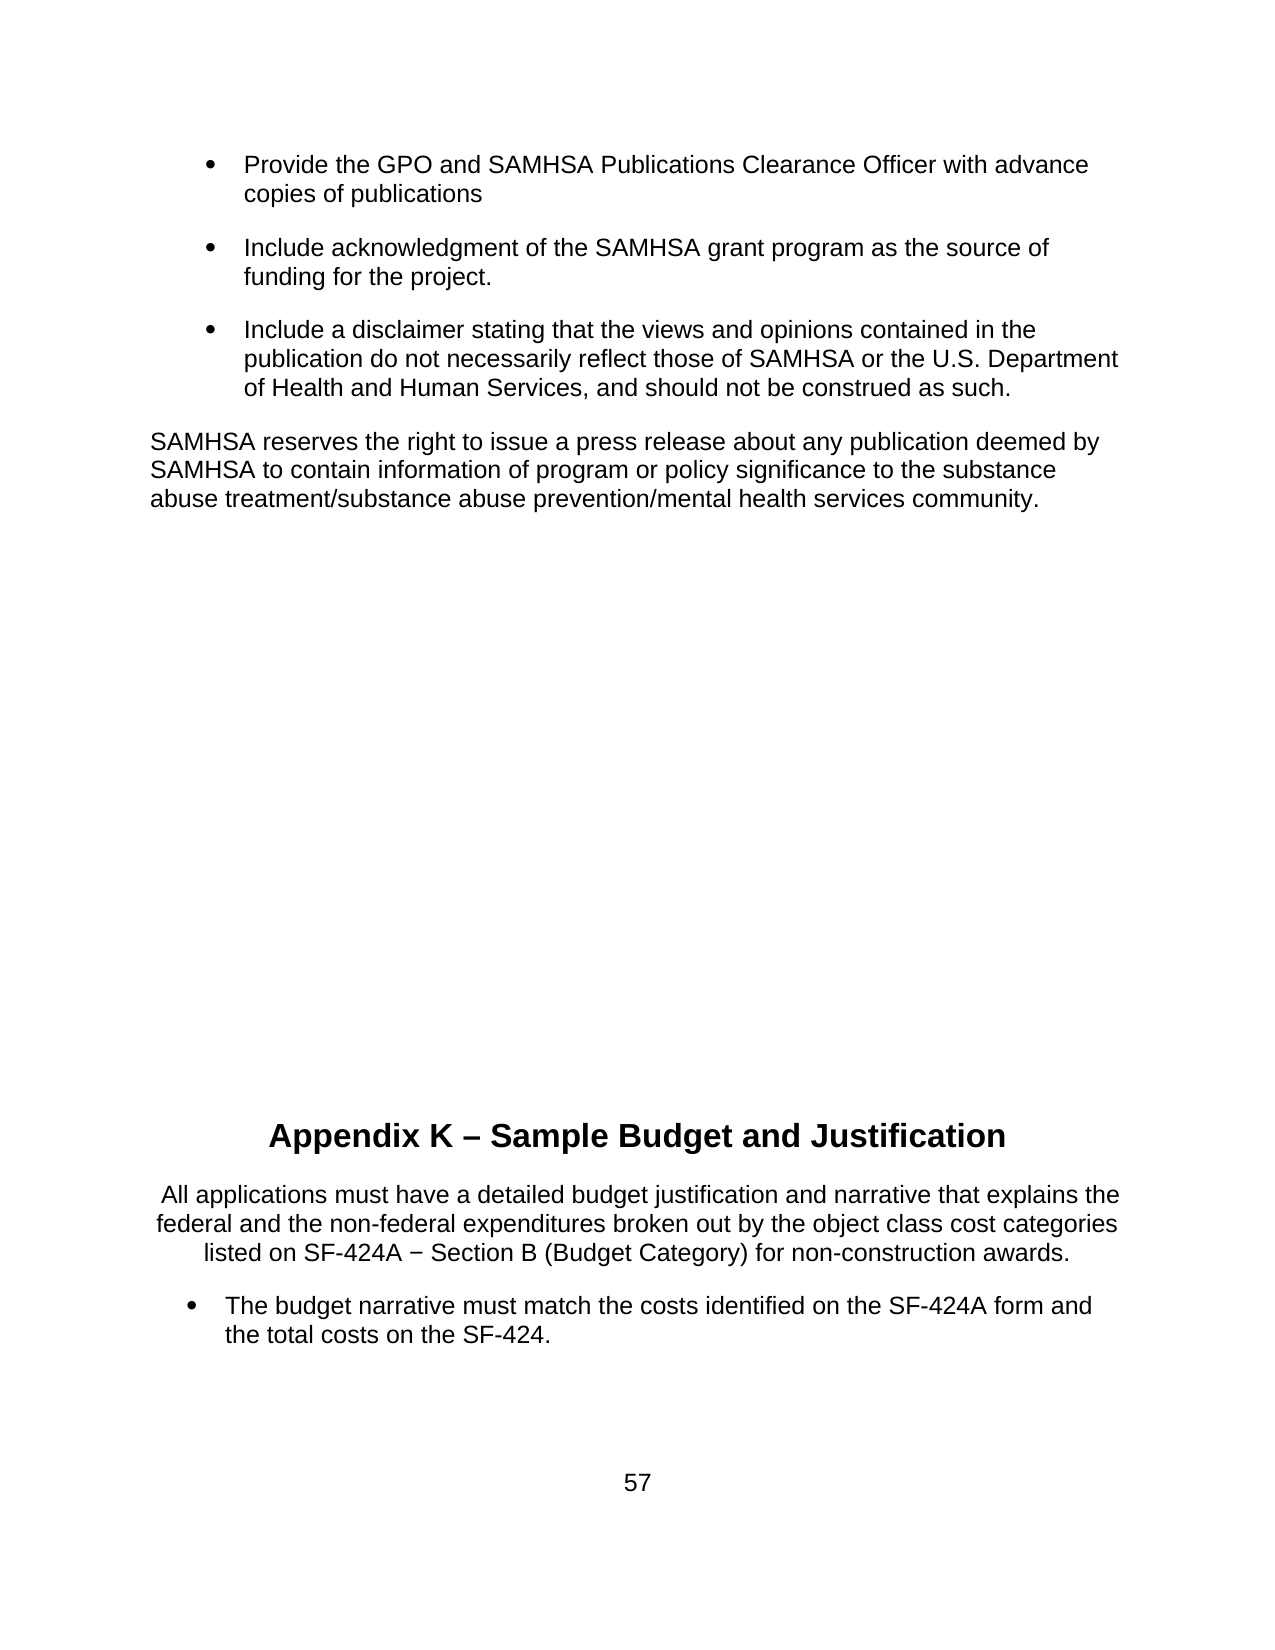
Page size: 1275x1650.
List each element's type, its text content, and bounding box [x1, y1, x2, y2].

list Provide the GPO and SAMHSA Publications Clearance Officer with advance copies of publications [206, 150, 1125, 208]
list The budget narrative must match the costs identified on the SF-424A form and the total costs on the SF-424. [187, 1291, 1125, 1349]
text Appendix K – Sample Budget and Justification [150, 1117, 1125, 1155]
list Include a disclaimer stating that the views and opinions contained in the publication do not necessarily reflect those of SAMHSA or the U.S. Department of Health and Human Services, and should not be construed as such. [206, 315, 1125, 402]
text All applications must have a detailed budget justification and narrative that explains the federal and the non-federal expenditures broken out by the object class cost categories listed on SF-424A − Section B (Budget Category) for non-construction awards. [150, 1180, 1125, 1266]
list Include acknowledgment of the SAMHSA grant program as the source of funding for the project. [206, 233, 1125, 290]
text SAMHSA reserves the right to issue a press release about any publication deemed by SAMHSA to contain information of program or policy significance to the substance abuse treatment/substance abuse prevention/mental health services community. [150, 427, 1125, 513]
